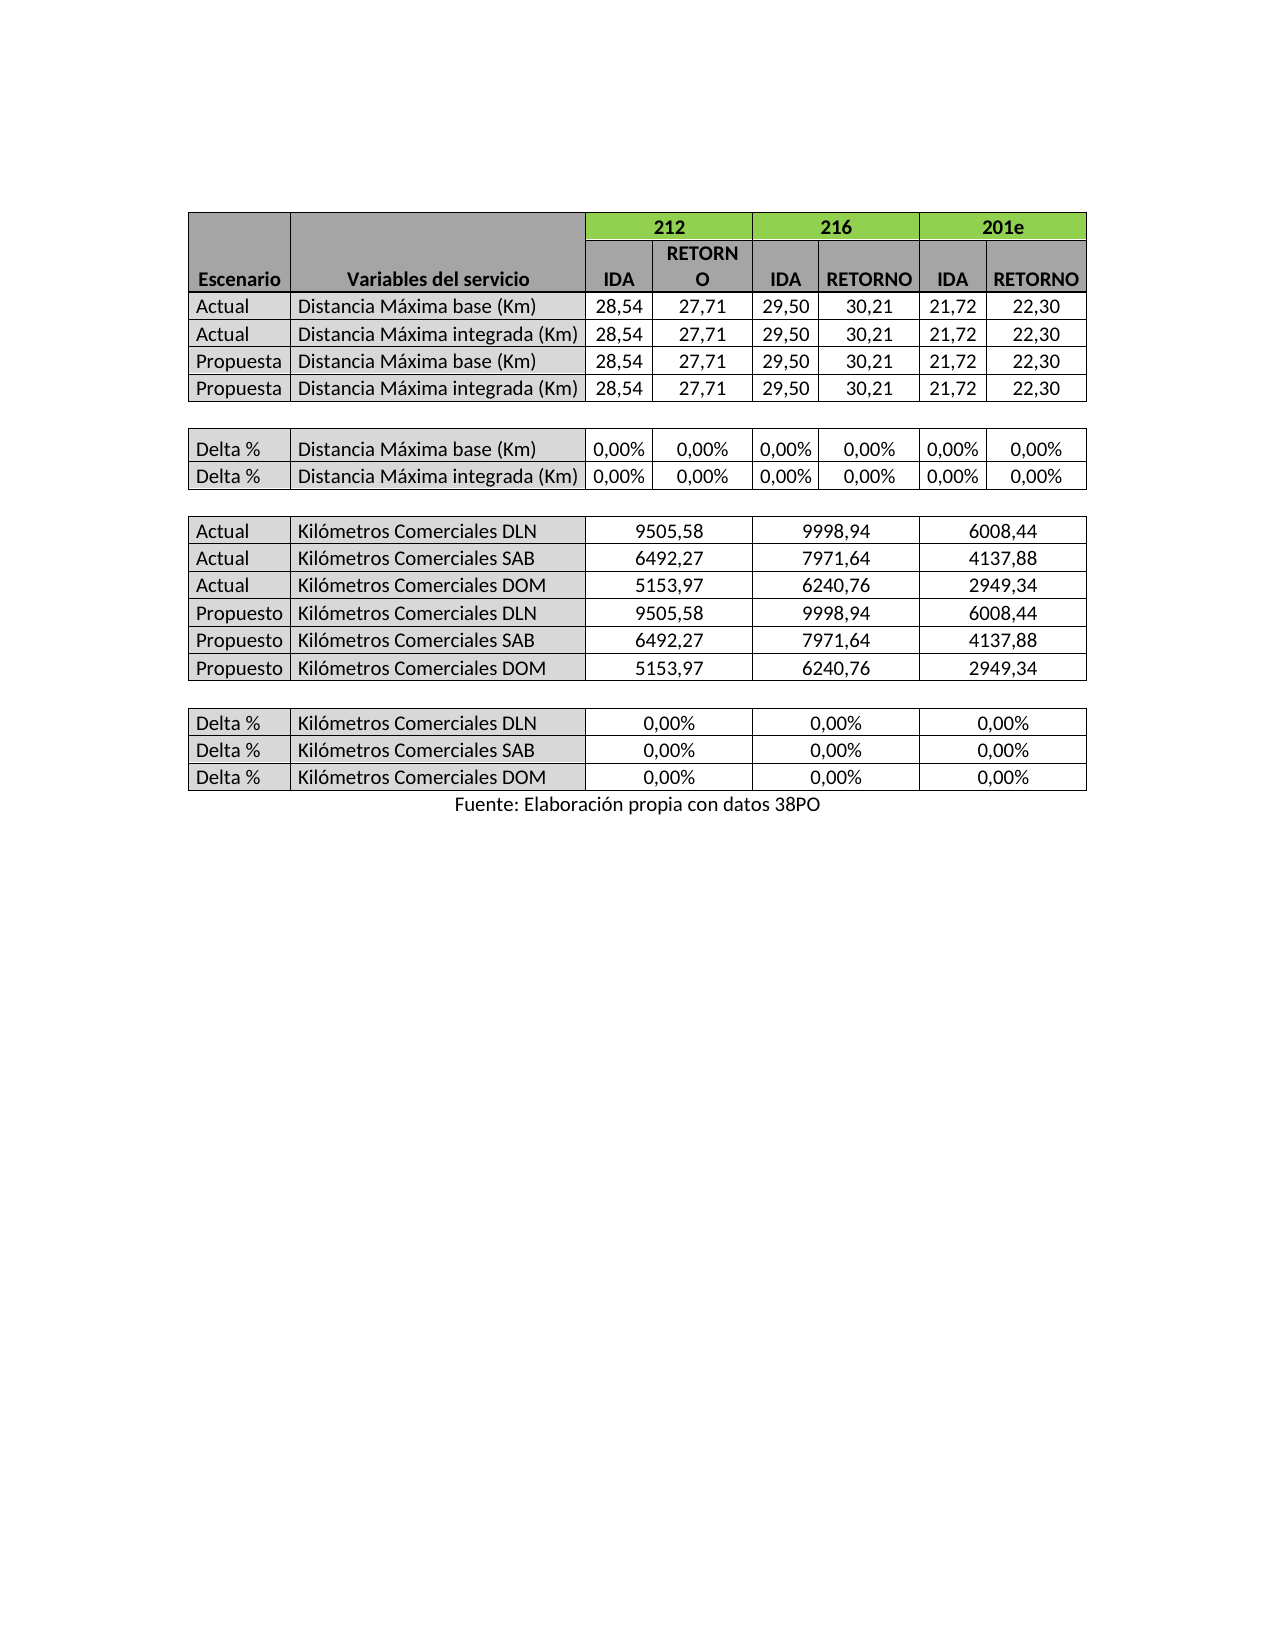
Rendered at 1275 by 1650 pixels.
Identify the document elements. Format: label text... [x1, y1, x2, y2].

table_cell 22,30 [987, 320, 1086, 346]
table_cell 6008,44 [920, 599, 1086, 626]
table_cell [920, 490, 986, 516]
table_cell Kilómetros Comerciales DOM [291, 572, 585, 598]
table_cell 29,50 [753, 347, 818, 373]
table_cell 29,50 [753, 320, 818, 346]
table_cell 22,30 [987, 347, 1086, 373]
table_cell 6008,44 [920, 517, 1086, 543]
table_cell Kilómetros Comerciales SAB [291, 544, 585, 571]
table_cell 0,00% [753, 736, 919, 762]
table_cell [586, 490, 652, 516]
table_cell Delta % [189, 429, 290, 461]
table_header 201e [920, 213, 1086, 239]
table_cell 30,21 [819, 347, 919, 373]
table_cell [920, 681, 986, 708]
table_cell 9505,58 [586, 599, 752, 626]
table_cell 0,00% [920, 736, 1086, 762]
table_cell 0,00% [653, 462, 752, 488]
table_cell [652, 402, 753, 428]
table_cell 7971,64 [753, 627, 919, 653]
table_cell 6240,76 [753, 572, 919, 598]
table_cell [819, 402, 919, 428]
table_cell 5153,97 [586, 654, 752, 680]
table_header Escenario [189, 213, 290, 291]
table_cell Distancia Máxima integrada (Km) [291, 375, 585, 401]
table_cell RETORNO [987, 241, 1086, 291]
table_cell Distancia Máxima base (Km) [291, 347, 585, 373]
table_cell [753, 490, 819, 516]
table_cell Kilómetros Comerciales SAB [291, 627, 585, 653]
table_cell IDA [586, 241, 652, 291]
table_cell Distancia Máxima integrada (Km) [291, 462, 585, 488]
table_cell 9998,94 [753, 517, 919, 543]
table_cell [291, 681, 586, 708]
table_cell 27,71 [653, 320, 752, 346]
table_header Variables del servicio [291, 213, 585, 291]
table_cell RETORNO [819, 241, 919, 291]
table_cell Delta % [189, 709, 290, 735]
table_cell 29,50 [753, 293, 818, 319]
table_cell Distancia Máxima base (Km) [291, 429, 585, 461]
table_cell 7971,64 [753, 544, 919, 571]
table_cell 6492,27 [586, 627, 752, 653]
table_cell [586, 681, 652, 708]
table_cell [189, 402, 291, 428]
table_cell 27,71 [653, 347, 752, 373]
table_cell 0,00% [753, 764, 919, 790]
table_cell [819, 490, 919, 516]
table_cell Kilómetros Comerciales DLN [291, 709, 585, 735]
table_cell 21,72 [920, 347, 986, 373]
table_cell 4137,88 [920, 544, 1086, 571]
table_cell Actual [189, 320, 290, 346]
table_cell 0,00% [920, 429, 986, 461]
table_cell Delta % [189, 736, 290, 762]
table_cell [652, 681, 753, 708]
table_cell 5153,97 [586, 572, 752, 598]
table_cell 30,21 [819, 293, 919, 319]
table_cell Propuesto [189, 599, 290, 626]
table_cell Delta % [189, 462, 290, 488]
table_cell Kilómetros Comerciales SAB [291, 736, 585, 762]
table_cell 27,71 [653, 293, 752, 319]
table_cell [189, 681, 291, 708]
table_cell Kilómetros Comerciales DLN [291, 599, 585, 626]
table_cell Propuesta [189, 375, 290, 401]
table_cell 21,72 [920, 293, 986, 319]
table_cell [291, 490, 586, 516]
table_cell 9505,58 [586, 517, 752, 543]
table_cell Actual [189, 544, 290, 571]
table_cell 4137,88 [920, 627, 1086, 653]
table_cell 0,00% [819, 429, 919, 461]
table_cell Distancia Máxima integrada (Km) [291, 320, 585, 346]
table_cell 30,21 [819, 320, 919, 346]
text Fuente: Elaboración propia con datos 38PO [148, 791, 1127, 816]
table_cell 6492,27 [586, 544, 752, 571]
table_cell Delta % [189, 764, 290, 790]
table_cell 21,72 [920, 375, 986, 401]
table_cell 28,54 [586, 347, 652, 373]
table_cell 0,00% [819, 462, 919, 488]
table_cell 0,00% [586, 764, 752, 790]
table_cell Actual [189, 517, 290, 543]
table_cell 21,72 [920, 320, 986, 346]
table_cell 0,00% [987, 462, 1086, 488]
table_cell [652, 490, 753, 516]
table_cell [189, 490, 291, 516]
table_cell Distancia Máxima base (Km) [291, 293, 585, 319]
table_cell 0,00% [653, 429, 752, 461]
table_cell Propuesta [189, 347, 290, 373]
table_cell 0,00% [586, 709, 752, 735]
table_cell IDA [753, 241, 818, 291]
table_cell 6240,76 [753, 654, 919, 680]
table_cell 28,54 [586, 320, 652, 346]
table_cell 22,30 [987, 375, 1086, 401]
table_cell 27,71 [653, 375, 752, 401]
table_cell 28,54 [586, 375, 652, 401]
table_cell 0,00% [920, 764, 1086, 790]
table_cell 9998,94 [753, 599, 919, 626]
table_cell Kilómetros Comerciales DOM [291, 764, 585, 790]
table_cell 0,00% [753, 709, 919, 735]
table_cell IDA [920, 241, 986, 291]
table_cell [753, 681, 819, 708]
table_cell 0,00% [586, 462, 652, 488]
table_cell [819, 681, 919, 708]
table_cell Kilómetros Comerciales DOM [291, 654, 585, 680]
table_cell Kilómetros Comerciales DLN [291, 517, 585, 543]
table_cell [986, 681, 1086, 708]
table_cell [291, 402, 586, 428]
table_cell 22,30 [987, 293, 1086, 319]
table_cell Actual [189, 572, 290, 598]
table_cell 0,00% [753, 462, 818, 488]
table_header 212 [586, 213, 752, 239]
table_cell 29,50 [753, 375, 818, 401]
table_cell [586, 402, 652, 428]
table_cell [920, 402, 986, 428]
table_cell 0,00% [920, 709, 1086, 735]
table_cell 28,54 [586, 293, 652, 319]
table_cell Propuesto [189, 654, 290, 680]
table_cell 0,00% [586, 429, 652, 461]
table_cell Propuesto [189, 627, 290, 653]
table_cell 0,00% [586, 736, 752, 762]
table_cell [753, 402, 819, 428]
table_cell 0,00% [753, 429, 818, 461]
table_cell 0,00% [987, 429, 1086, 461]
table_cell 2949,34 [920, 572, 1086, 598]
table_cell 2949,34 [920, 654, 1086, 680]
table_cell [986, 402, 1086, 428]
table_cell 30,21 [819, 375, 919, 401]
table_cell Actual [189, 293, 290, 319]
table_header 216 [753, 213, 919, 239]
table_cell RETORNO [653, 241, 752, 291]
table_cell 0,00% [920, 462, 986, 488]
table_cell [986, 490, 1086, 516]
